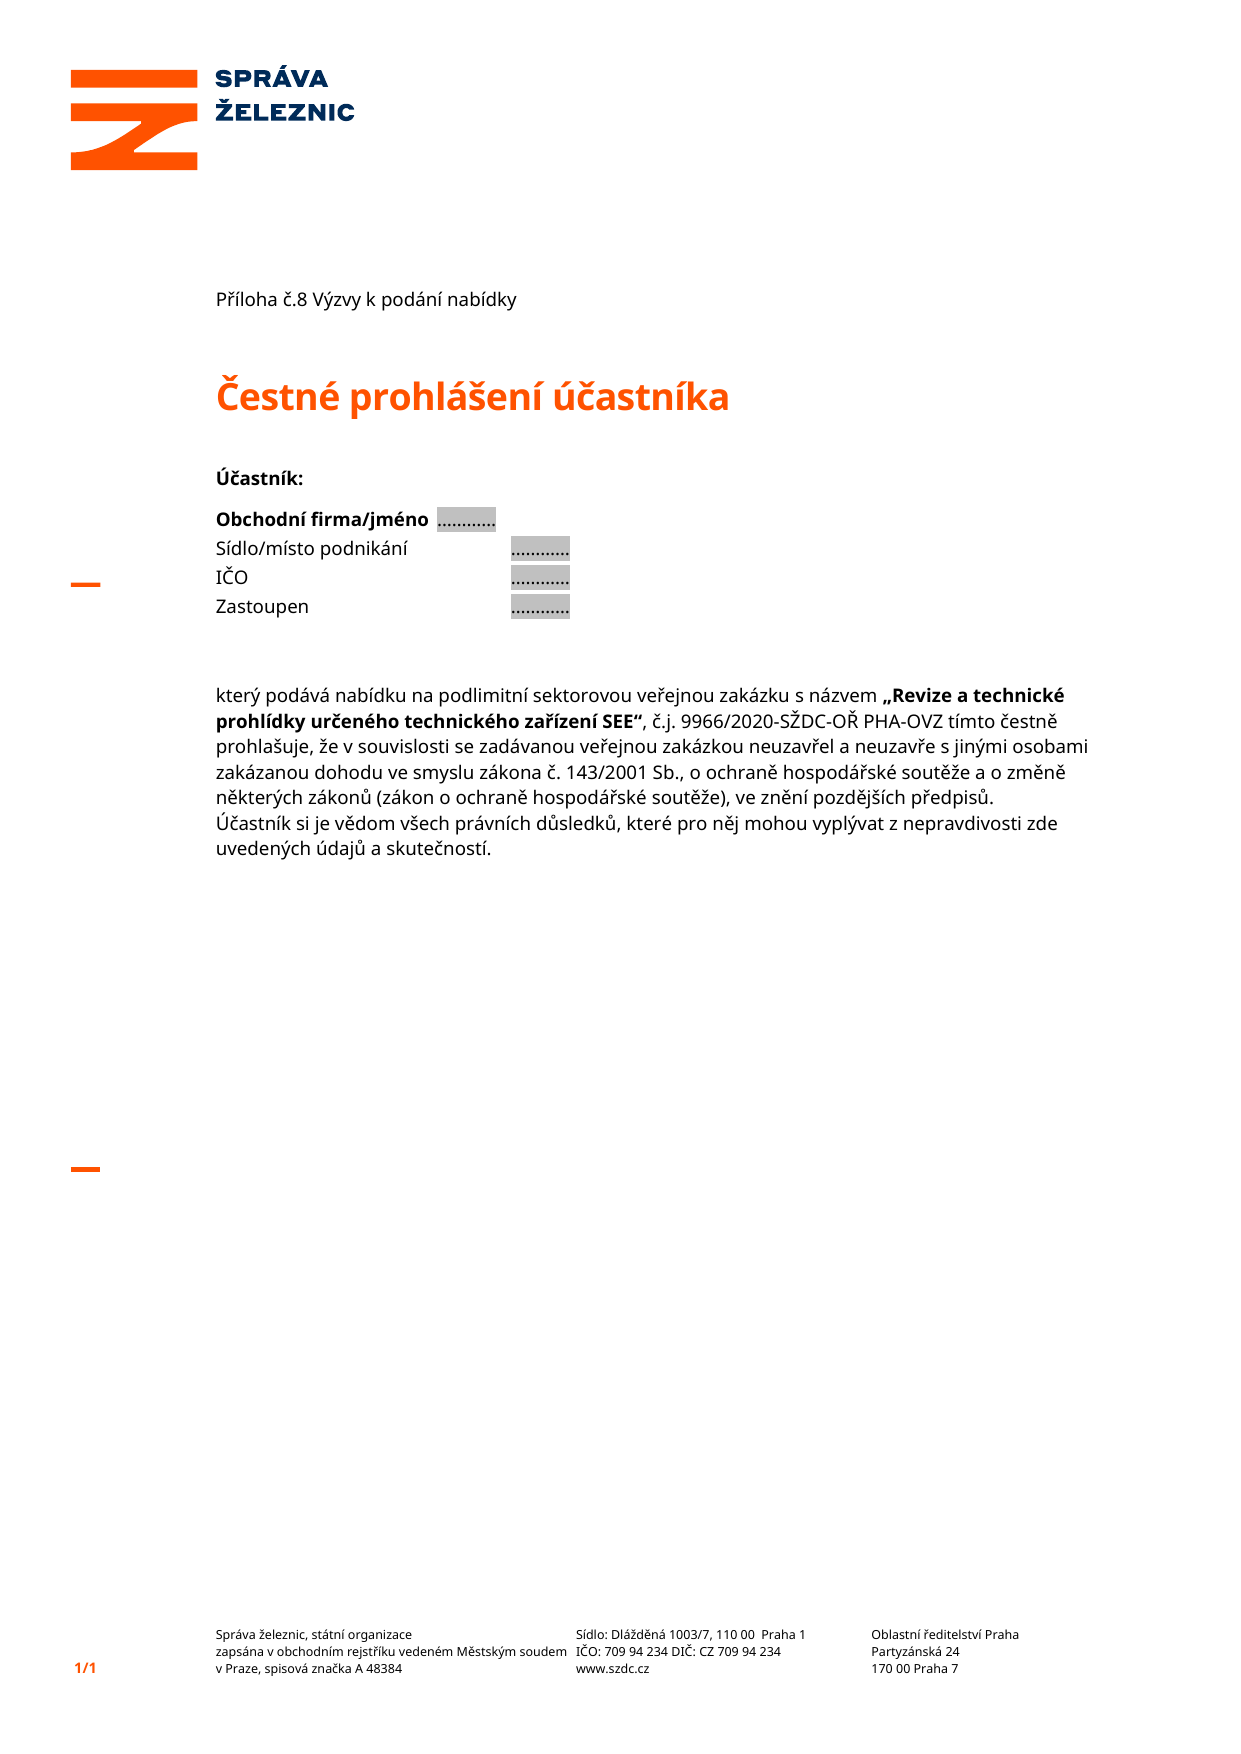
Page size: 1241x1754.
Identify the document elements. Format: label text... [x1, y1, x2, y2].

text Zastoupen ………… [216, 591, 1122, 619]
text Účastník: [216, 460, 1122, 491]
text Účastník si je vědom všech právních důsledků, které pro něj mohou vyplývat z nepravdivosti zde uvedených údajů a skutečností. [216, 810, 1122, 861]
subtitle Čestné prohlášení účastníka [216, 370, 1122, 421]
text který podává nabídku na podlimitní sektorovou veřejnou zakázku s názvem „Revize a technické prohlídky určeného technického zařízení SEE“, č.j. 9966/2020-SŽDC-OŘ PHA-OVZ tímto čestně prohlašuje, že v souvislosti se zadávanou veřejnou zakázkou neuzavřel a neuzavře s jinými osobami zakázanou dohodu ve smyslu zákona č. 143/2001 Sb., o ochraně hospodářské soutěže a o změně některých zákonů (zákon o ochraně hospodářské soutěže), ve znění pozdějších předpisů. [216, 682, 1125, 810]
text Obchodní firma/jméno ………… [216, 504, 1122, 533]
text IČO ………… [216, 562, 1122, 591]
text Příloha č.8 Výzvy k podání nabídky [216, 286, 1122, 311]
text Sídlo/místo podnikání ………… [216, 533, 1122, 562]
